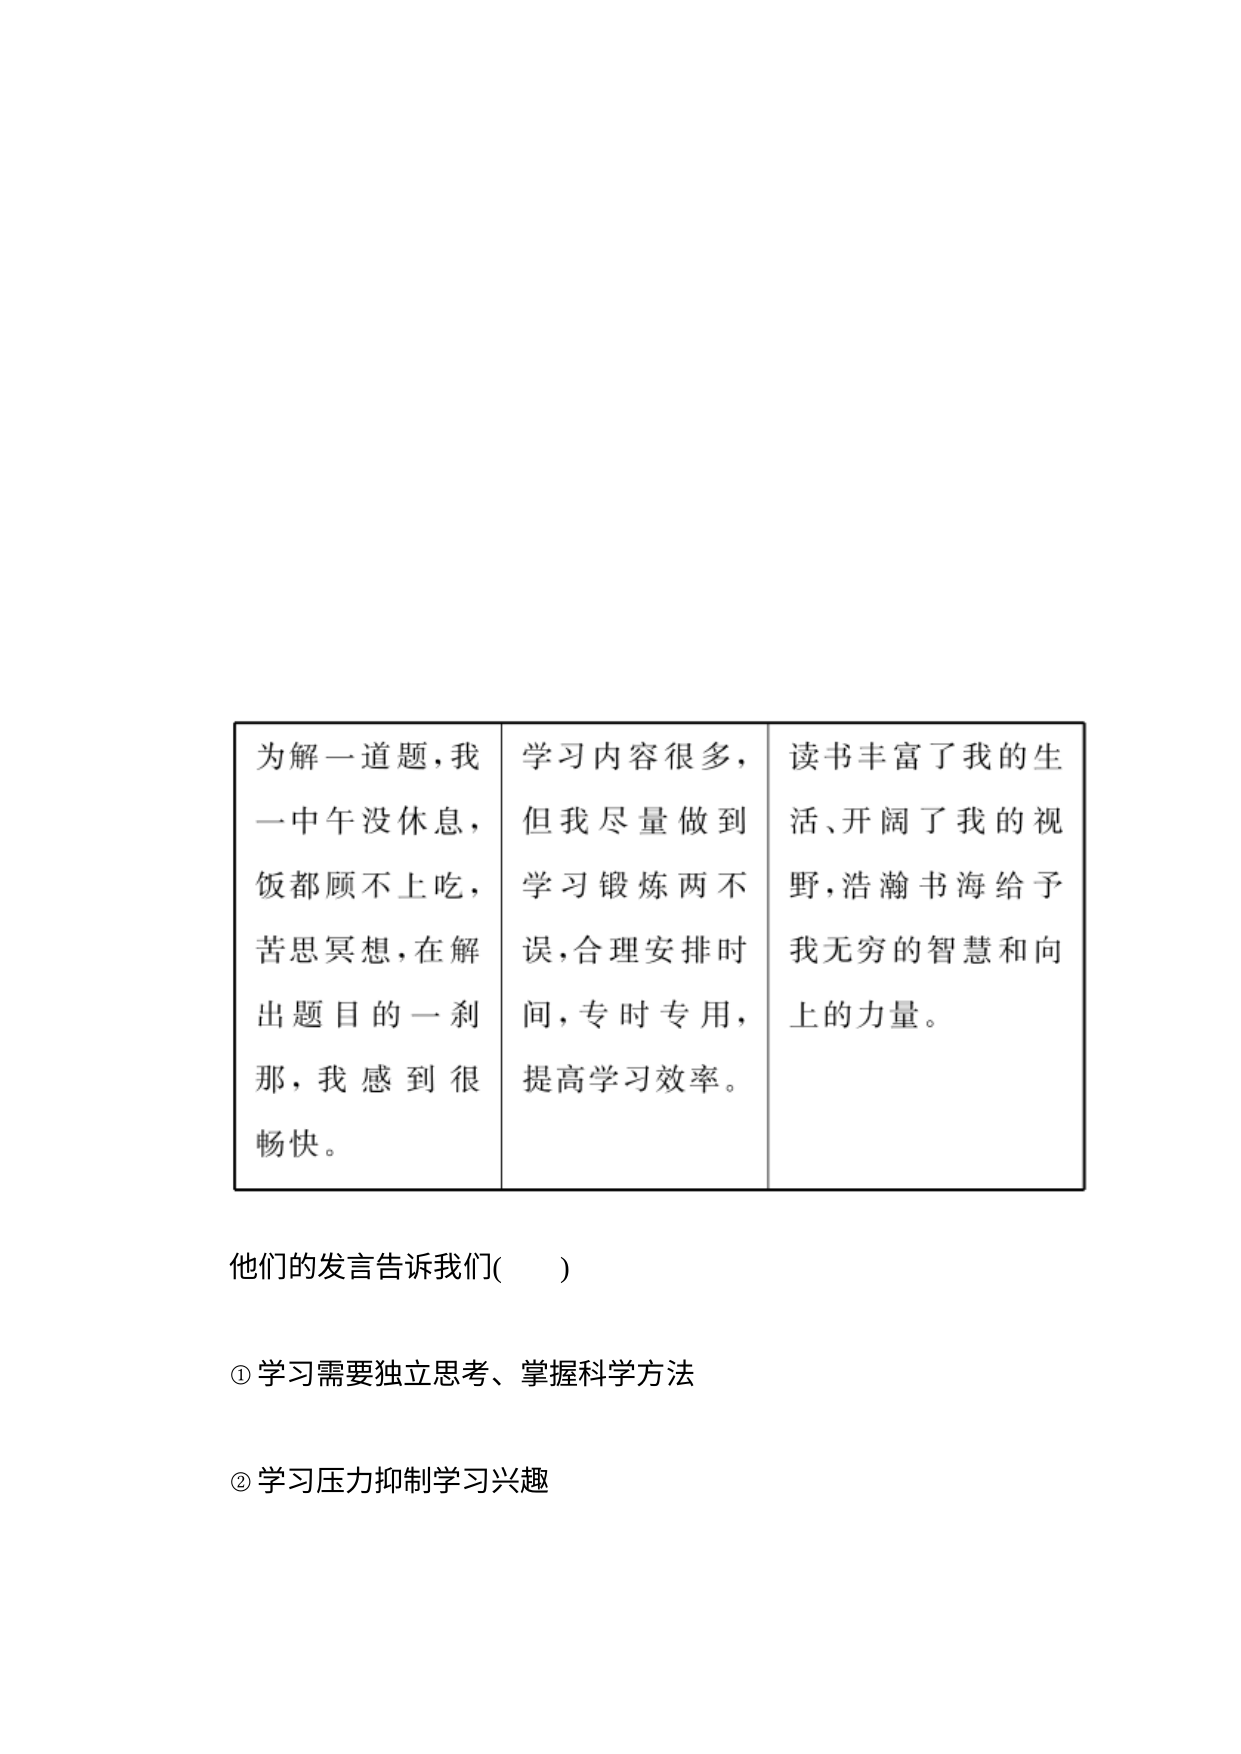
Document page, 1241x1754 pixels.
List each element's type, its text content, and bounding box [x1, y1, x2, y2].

text ①学习需要独立思考、掌握科学方法 [229, 1339, 1053, 1404]
picture [229, 714, 1091, 1196]
text 他们的发言告诉我们( ) [229, 1232, 1053, 1297]
text ②学习压力抑制学习兴趣 [229, 1446, 1053, 1511]
